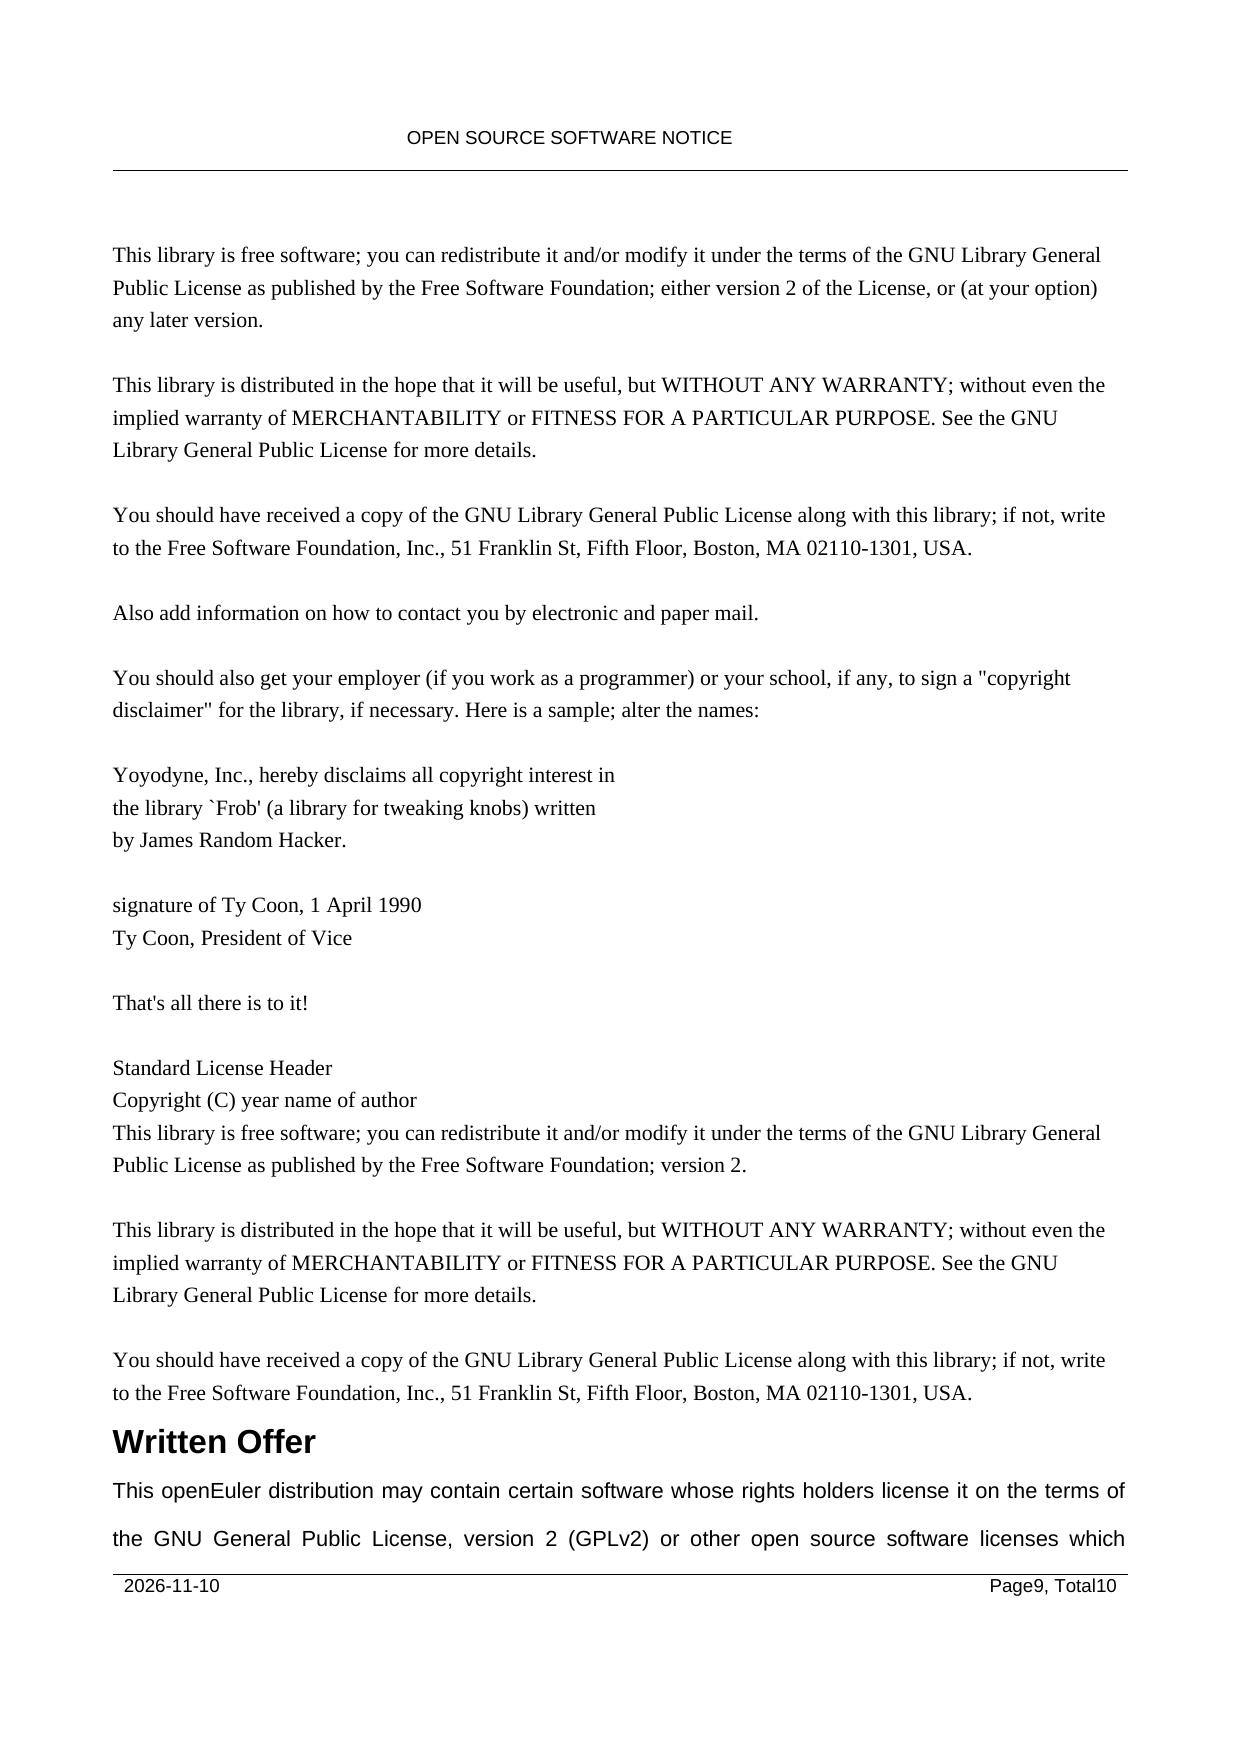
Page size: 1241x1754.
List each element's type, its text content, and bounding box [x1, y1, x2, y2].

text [112, 1474, 1128, 1555]
text Written Offer [112, 1409, 1128, 1474]
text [112, 206, 1128, 1409]
